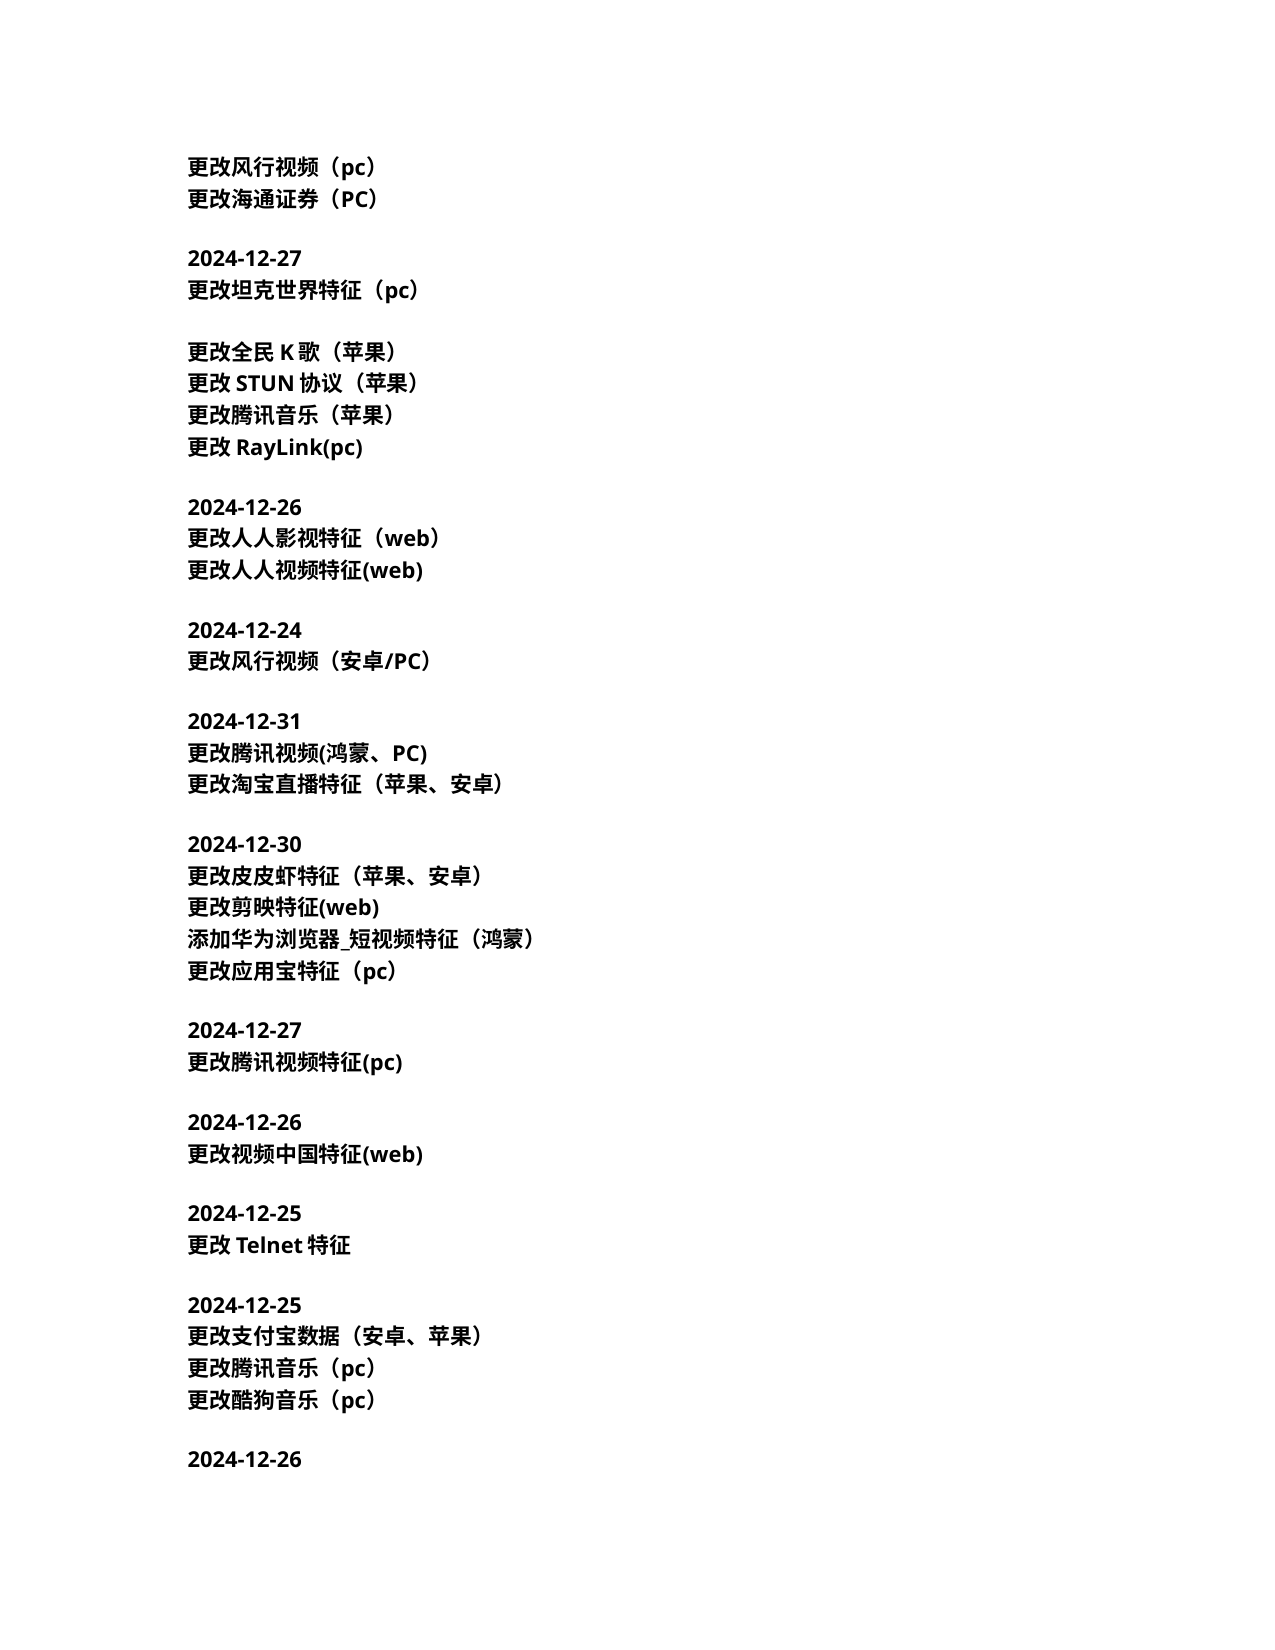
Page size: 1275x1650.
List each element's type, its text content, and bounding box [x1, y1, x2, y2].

text 更改全民K歌（苹果） [187, 335, 1087, 366]
text 2024-12-24 [187, 614, 1087, 644]
text 更改淘宝直播特征（苹果、安卓） [187, 767, 1087, 799]
text 更改腾讯音乐（pc） [187, 1351, 1087, 1383]
text 更改人人影视特征（web） [187, 521, 1087, 553]
text 更改腾讯视频(鸿蒙、PC) [187, 736, 1087, 767]
text 更改皮皮虾特征（苹果、安卓） [187, 859, 1087, 890]
text 更改坦克世界特征（pc） [187, 273, 1087, 305]
text 更改视频中国特征(web) [187, 1137, 1087, 1168]
text 2024-12-27 [187, 1016, 1087, 1045]
text 2024-12-26 [187, 491, 1087, 521]
text 2024-12-26 [187, 1444, 1087, 1474]
text 更改腾讯视频特征(pc) [187, 1045, 1087, 1077]
text 更改RayLink(pc) [187, 430, 1087, 462]
text 2024-12-25 [187, 1289, 1087, 1319]
text 更改支付宝数据（安卓、苹果） [187, 1319, 1087, 1351]
text 2024-12-26 [187, 1107, 1087, 1137]
text 更改酷狗音乐（pc） [187, 1383, 1087, 1414]
text 2024-12-30 [187, 829, 1087, 859]
text 2024-12-25 [187, 1198, 1087, 1228]
text 更改剪映特征(web) [187, 890, 1087, 922]
text 添加华为浏览器_短视频特征（鸿蒙） [187, 922, 1087, 954]
text 更改海通证券（PC） [187, 182, 1087, 213]
text 更改腾讯音乐（苹果） [187, 398, 1087, 430]
text 更改人人视频特征(web) [187, 553, 1087, 585]
text 2024-12-31 [187, 706, 1087, 736]
text 更改风行视频（安卓/PC） [187, 644, 1087, 676]
text 更改Telnet特征 [187, 1228, 1087, 1260]
text 更改应用宝特征（pc） [187, 954, 1087, 986]
text 更改风行视频（pc） [187, 150, 1087, 182]
text 更改STUN协议（苹果） [187, 366, 1087, 398]
text 2024-12-27 [187, 243, 1087, 273]
